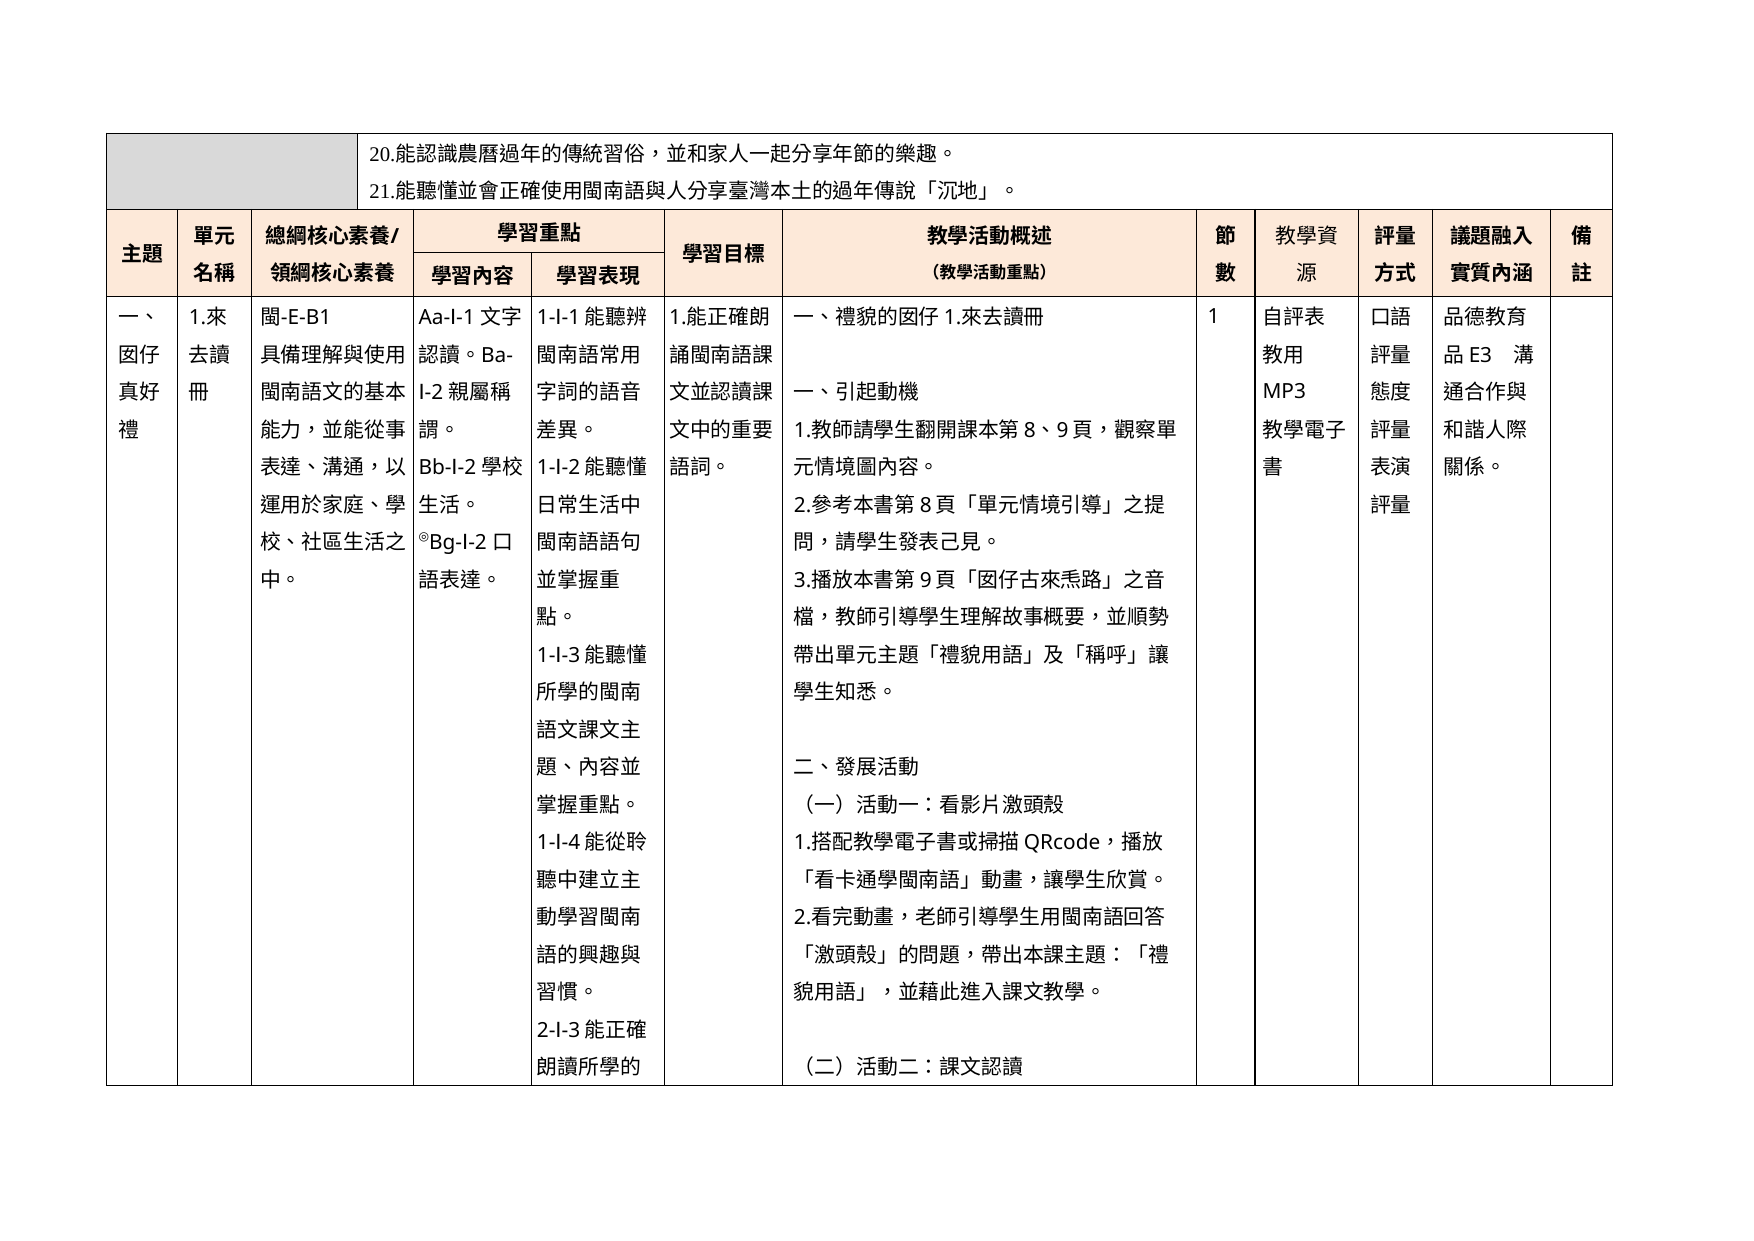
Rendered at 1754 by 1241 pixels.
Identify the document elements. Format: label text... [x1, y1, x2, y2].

table_cell 教學資源 [1256, 210, 1358, 296]
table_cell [414, 297, 531, 1084]
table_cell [783, 297, 1196, 1084]
table_cell 主題 [107, 210, 177, 296]
table_cell [1551, 297, 1612, 1084]
table_cell 評量方式 [1359, 210, 1432, 296]
table_cell 單元名稱 [178, 210, 251, 296]
table_cell 自評表 教用MP3 教學電子書 [1256, 297, 1358, 1084]
table_cell 學習內容 [414, 253, 531, 296]
table_cell 議題融入 實質內涵 [1433, 210, 1550, 296]
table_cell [358, 134, 1612, 209]
table_cell 口語評量 態度評量 表演評量 [1359, 297, 1432, 1084]
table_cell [1433, 297, 1550, 1084]
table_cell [252, 297, 413, 1084]
table_cell 學習重點 [414, 210, 664, 252]
table_cell 1.來去讀冊 [178, 297, 251, 1084]
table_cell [532, 297, 664, 1084]
table_cell 年級課程目標 [107, 134, 357, 209]
table_cell 總綱核心素養/ 領綱核心素養 [252, 210, 413, 296]
table_cell 學習表現 [532, 253, 664, 296]
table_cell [665, 297, 782, 1084]
table_cell 一、囡仔真好禮 [107, 297, 177, 1084]
table_cell 教學活動概述 （教學活動重點） [783, 210, 1196, 296]
table_cell 學習目標 [665, 210, 782, 296]
table_cell 1 [1197, 297, 1254, 1084]
table_cell 備註 [1551, 210, 1612, 296]
table_cell 節數 [1197, 210, 1254, 296]
